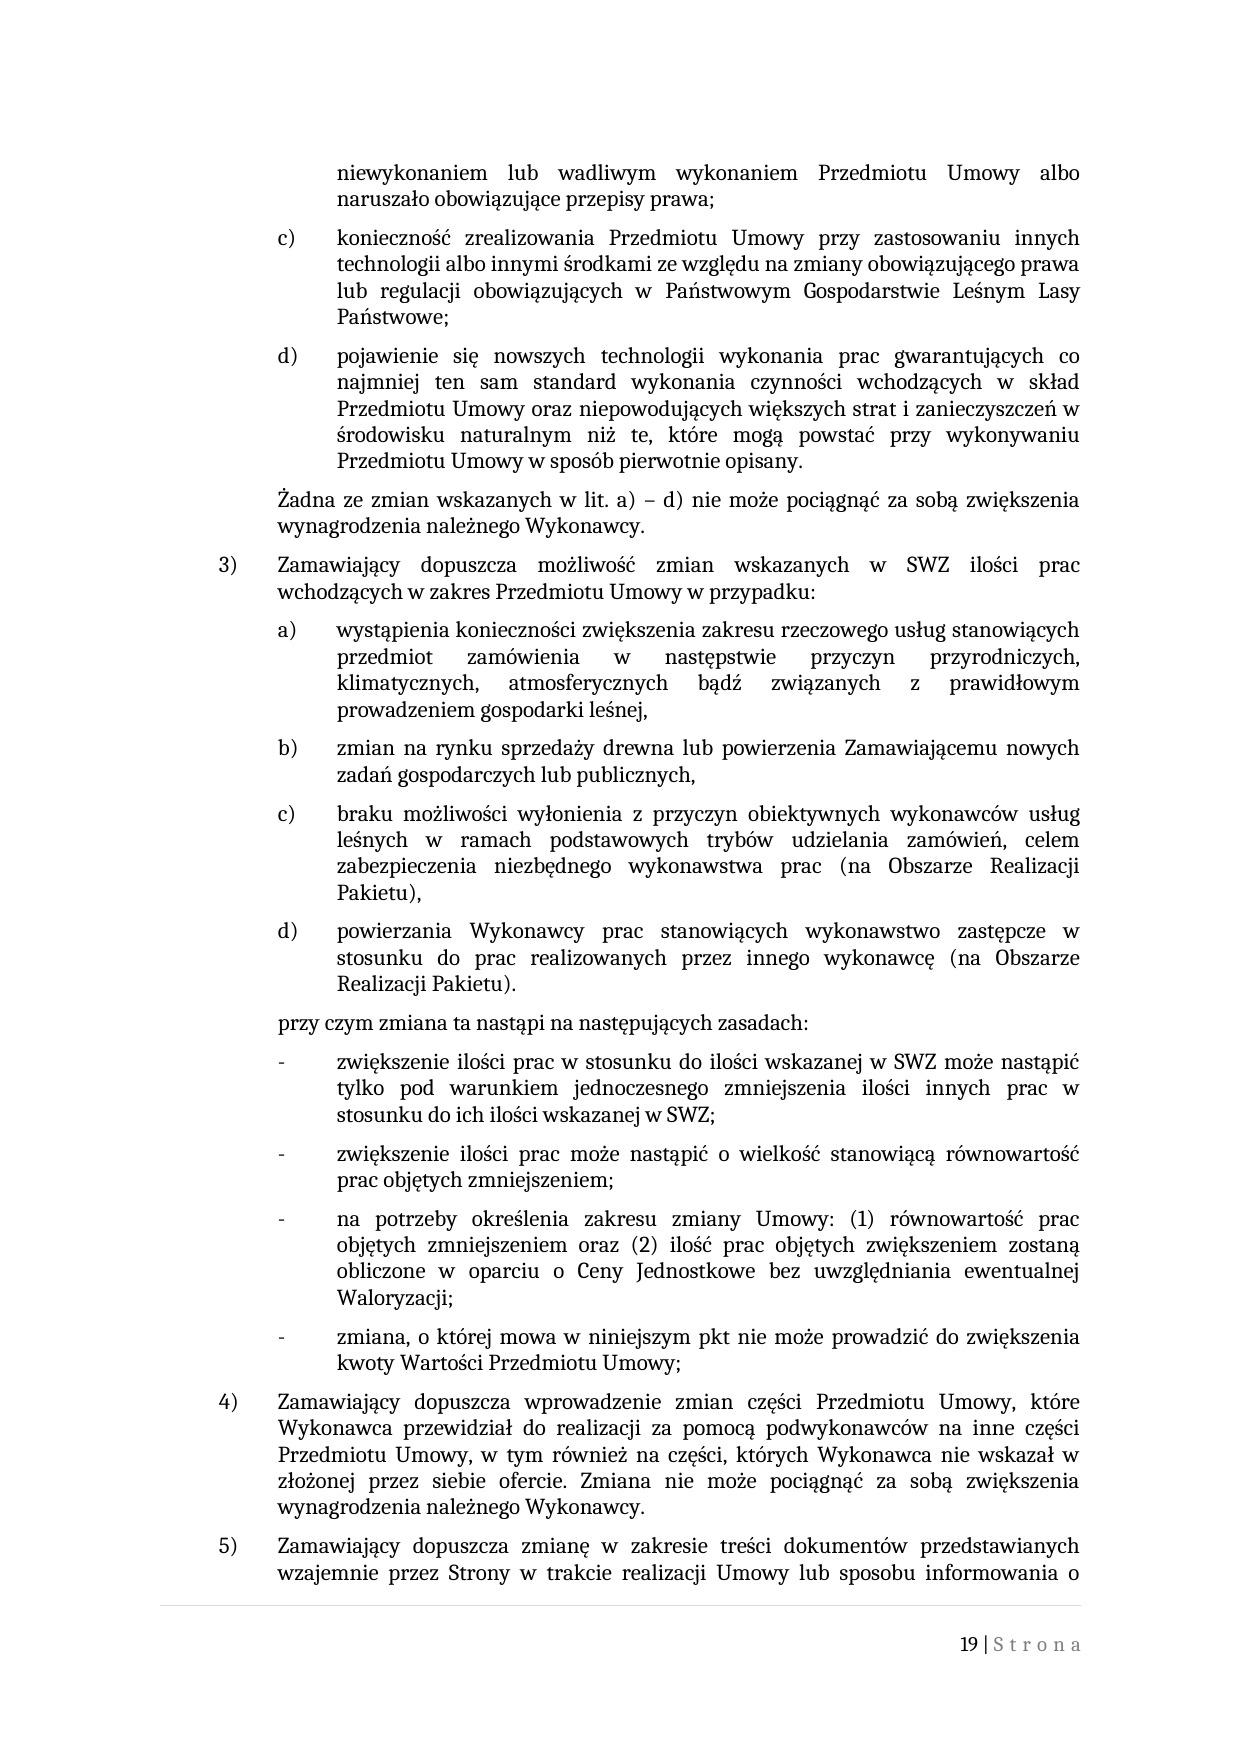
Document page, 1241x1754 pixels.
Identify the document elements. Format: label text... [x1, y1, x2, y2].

text a) wystąpienia konieczności zwiększenia zakresu rzeczowego usług stanowiących przedmiot zamówienia w następstwie przyczyn przyrodniczych, klimatycznych, atmosferycznych bądź związanych z prawidłowym prowadzeniem gospodarki leśnej, [278, 617, 1081, 723]
text d) powierzania Wykonawcy prac stanowiących wykonawstwo zastępcze w stosunku do prac realizowanych przez innego wykonawcę (na Obszarze Realizacji Pakietu). [278, 918, 1081, 997]
text - na potrzeby określenia zakresu zmiany Umowy: (1) równowartość prac objętych zmniejszeniem oraz (2) ilość prac objętych zwiększeniem zostaną obliczone w oparciu o Ceny Jednostkowe bez uwzględniania ewentualnej Waloryzacji; [278, 1206, 1081, 1311]
text c) braku możliwości wyłonienia z przyczyn obiektywnych wykonawców usług leśnych w ramach podstawowych trybów udzielania zamówień, celem zabezpieczenia niezbędnego wykonawstwa prac (na Obszarze Realizacji Pakietu), [278, 800, 1081, 906]
list pojawienie się nowszych technologii wykonania prac gwarantujących co najmniej ten sam standard wykonania czynności wchodzących w skład Przedmiotu Umowy oraz niepowodujących większych strat i zanieczyszczeń w środowisku naturalnym niż te, które mogą powstać przy wykonywaniu Przedmiotu Umowy w sposób pierwotnie opisany. [278, 343, 1081, 474]
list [218, 1533, 1081, 1586]
text - zwiększenie ilości prac może nastąpić o wielkość stanowiącą równowartość prac objętych zmniejszeniem; [278, 1140, 1081, 1193]
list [278, 159, 1081, 212]
text b) zmian na rynku sprzedaży drewna lub powierzenia Zamawiającemu nowych zadań gospodarczych lub publicznych, [278, 735, 1081, 788]
text - zwiększenie ilości prac w stosunku do ilości wskazanej w SWZ może nastąpić tylko pod warunkiem jednoczesnego zmniejszenia ilości innych prac w stosunku do ich ilości wskazanej w SWZ; [278, 1049, 1081, 1128]
text - zmiana, o której mowa w niniejszym pkt nie może prowadzić do zwiększenia kwoty Wartości Przedmiotu Umowy; [278, 1323, 1081, 1376]
list Zamawiający dopuszcza możliwość zmian wskazanych w SWZ ilości prac wchodzących w zakres Przedmiotu Umowy w przypadku: [218, 552, 1081, 605]
text przy czym zmiana ta nastąpi na następujących zasadach: [278, 1010, 1081, 1036]
text Żadna ze zmian wskazanych w lit. a) – d) nie może pociągnąć za sobą zwiększenia wynagrodzenia należnego Wykonawcy. [278, 487, 1081, 539]
list konieczność zrealizowania Przedmiotu Umowy przy zastosowaniu innych technologii albo innymi środkami ze względu na zmiany obowiązującego prawa lub regulacji obowiązujących w Państwowym Gospodarstwie Leśnym Lasy Państwowe; [278, 225, 1081, 330]
list Zamawiający dopuszcza wprowadzenie zmian części Przedmiotu Umowy, które Wykonawca przewidział do realizacji za pomocą podwykonawców na inne części Przedmiotu Umowy, w tym również na części, których Wykonawca nie wskazał w złożonej przez siebie ofercie. Zmiana nie może pociągnąć za sobą zwiększenia wynagrodzenia należnego Wykonawcy. [218, 1389, 1081, 1520]
